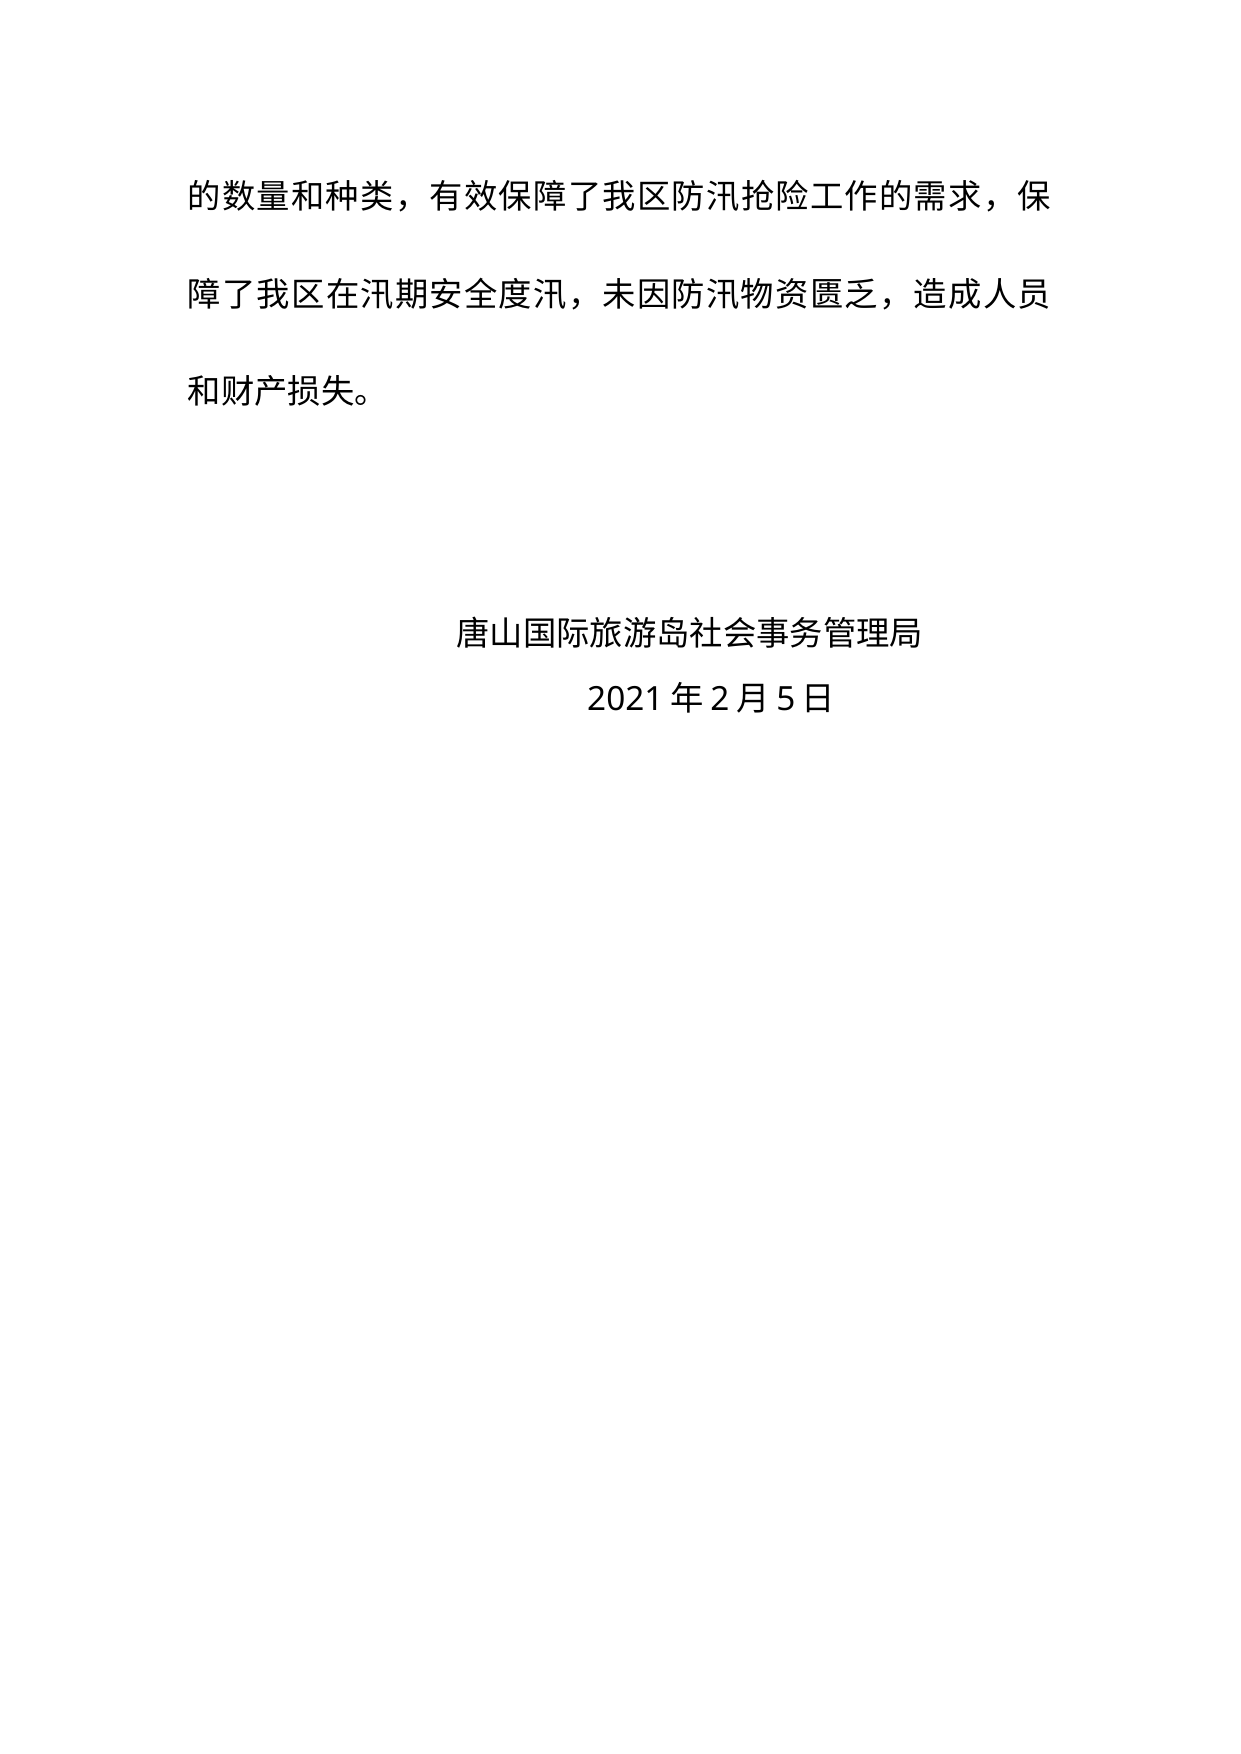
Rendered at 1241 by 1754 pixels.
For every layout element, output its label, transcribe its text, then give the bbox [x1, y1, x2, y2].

list 2021年2月5日 [187, 664, 1053, 729]
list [187, 162, 1053, 422]
list 唐山国际旅游岛社会事务管理局 [187, 599, 1053, 664]
